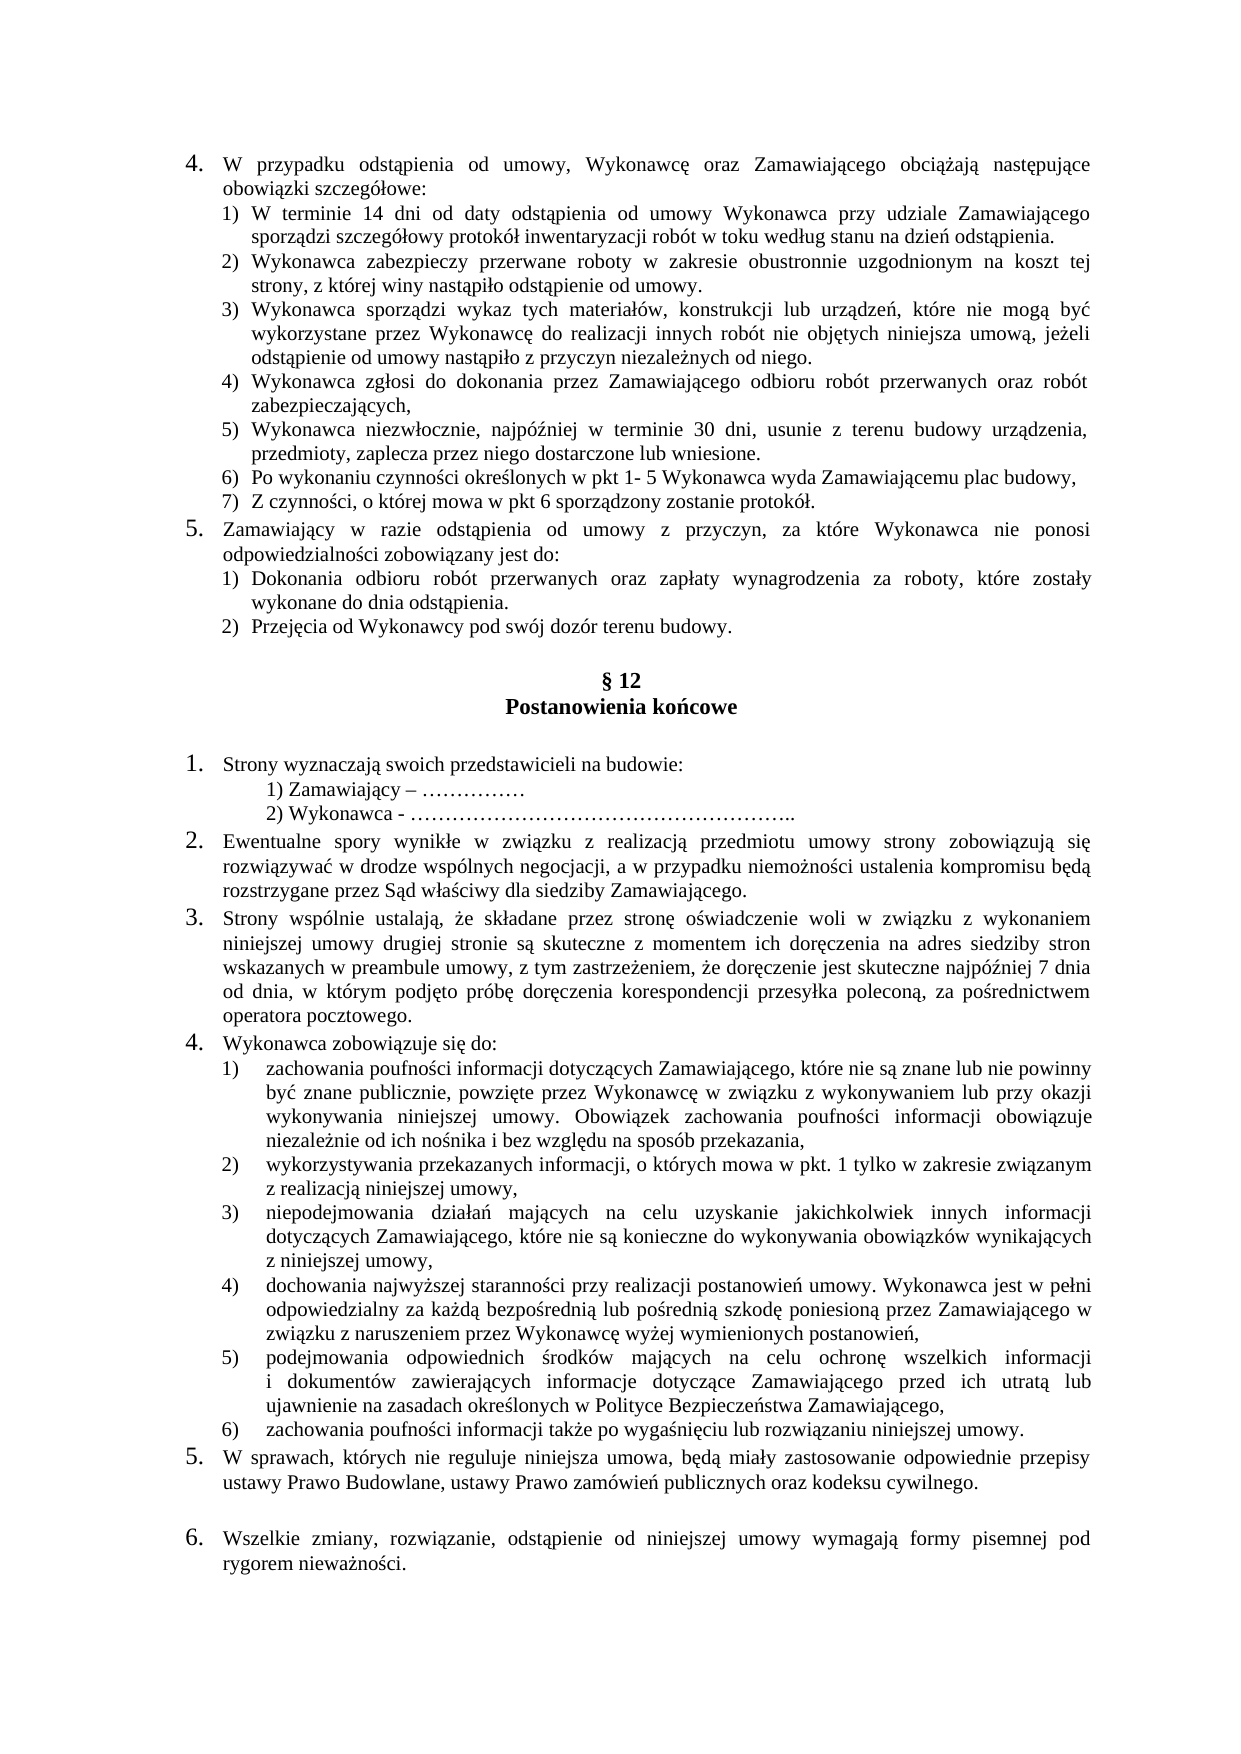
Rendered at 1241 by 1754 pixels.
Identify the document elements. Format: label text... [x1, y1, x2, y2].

text 2) Wykonawca - ……………………………………………….. [148, 801, 1093, 825]
list niepodejmowania działań mających na celu uzyskanie jakichkolwiek innych informacji dotyczących Zamawiającego, które nie są konieczne do wykonywania obowiązków wynikających z niniejszej umowy, [221, 1200, 1093, 1272]
list Strony wyznaczają swoich przedstawicieli na budowie: [185, 748, 1093, 777]
list zachowania poufności informacji także po wygaśnięciu lub rozwiązaniu niniejszej umowy. [221, 1417, 1093, 1441]
list wykorzystywania przekazanych informacji, o których mowa w pkt. 1 tylko w zakresie związanym z realizacją niniejszej umowy, [221, 1152, 1093, 1200]
list Wykonawca niezwłocznie, najpóźniej w terminie 30 dni, usunie z terenu budowy urządzenia, przedmioty, zaplecza przez niego dostarczone lub wniesione. [221, 417, 1088, 465]
list Zamawiający w razie odstąpienia od umowy z przyczyn, za które Wykonawca nie ponosi odpowiedzialności zobowiązany jest do: [185, 513, 1091, 566]
list dochowania najwyższej staranności przy realizacji postanowień umowy. Wykonawca jest w pełni odpowiedzialny za każdą bezpośrednią lub pośrednią szkodę poniesioną przez Zamawiającego w związku z naruszeniem przez Wykonawcę wyżej wymienionych postanowień, [221, 1272, 1093, 1345]
list W terminie 14 dni od daty odstąpienia od umowy Wykonawca przy udziale Zamawiającego sporządzi szczegółowy protokół inwentaryzacji robót w toku według stanu na dzień odstąpienia. [221, 200, 1091, 248]
text 1) Zamawiający – …………… [148, 777, 1093, 801]
list zachowania poufności informacji dotyczących Zamawiającego, które nie są znane lub nie powinny być znane publicznie, powzięte przez Wykonawcę w związku z wykonywaniem lub przy okazji wykonywania niniejszej umowy. Obowiązek zachowania poufności informacji obowiązuje niezależnie od ich nośnika i bez względu na sposób przekazania, [221, 1056, 1093, 1152]
list W przypadku odstąpienia od umowy, Wykonawcę oraz Zamawiającego obciążają następujące obowiązki szczegółowe: [185, 148, 1091, 200]
list podejmowania odpowiednich środków mających na celu ochronę wszelkich informacji i dokumentów zawierających informacje dotyczące Zamawiającego przed ich utratą lub ujawnienie na zasadach określonych w Polityce Bezpieczeństwa Zamawiającego, [221, 1345, 1093, 1417]
list Strony wspólnie ustalają, że składane przez stronę oświadczenie woli w związku z wykonaniem niniejszej umowy drugiej stronie są skuteczne z momentem ich doręczenia na adres siedziby stron wskazanych w preambule umowy, z tym zastrzeżeniem, że doręczenie jest skuteczne najpóźniej 7 dnia od dnia, w którym podjęto próbę doręczenia korespondencji przesyłka poleconą, za pośrednictwem operatora pocztowego. [185, 902, 1091, 1027]
text Postanowienia końcowe [148, 693, 1095, 720]
list Wykonawca sporządzi wykaz tych materiałów, konstrukcji lub urządzeń, które nie mogą być wykorzystane przez Wykonawcę do realizacji innych robót nie objętych niniejsza umową, jeżeli odstąpienie od umowy nastąpiło z przyczyn niezależnych od niego. [221, 297, 1091, 369]
list W sprawach, których nie reguluje niniejsza umowa, będą miały zastosowanie odpowiednie przepisy ustawy Prawo Budowlane, ustawy Prawo zamówień publicznych oraz kodeksu cywilnego. [185, 1441, 1091, 1494]
list Ewentualne spory wynikłe w związku z realizacją przedmiotu umowy strony zobowiązują się rozwiązywać w drodze wspólnych negocjacji, a w przypadku niemożności ustalenia kompromisu będą rozstrzygane przez Sąd właściwy dla siedziby Zamawiającego. [185, 825, 1091, 902]
list Dokonania odbioru robót przerwanych oraz zapłaty wynagrodzenia za roboty, które zostały wykonane do dnia odstąpienia. [221, 566, 1093, 614]
list Wykonawca zabezpieczy przerwane roboty w zakresie obustronnie uzgodnionym na koszt tej strony, z której winy nastąpiło odstąpienie od umowy. [221, 248, 1091, 297]
list Wykonawca zobowiązuje się do: [185, 1027, 1091, 1056]
list Po wykonaniu czynności określonych w pkt 1- 5 Wykonawca wyda Zamawiającemu plac budowy, [221, 465, 1088, 489]
list Wszelkie zmiany, rozwiązanie, odstąpienie od niniejszej umowy wymagają formy pisemnej pod rygorem nieważności. [185, 1522, 1091, 1575]
list Przejęcia od Wykonawcy pod swój dozór terenu budowy. [221, 614, 1093, 638]
text § 12 [148, 667, 1095, 693]
list Wykonawca zgłosi do dokonania przez Zamawiającego odbioru robót przerwanych oraz robót zabezpieczających, [221, 369, 1088, 417]
list Z czynności, o której mowa w pkt 6 sporządzony zostanie protokół. [221, 489, 1088, 513]
